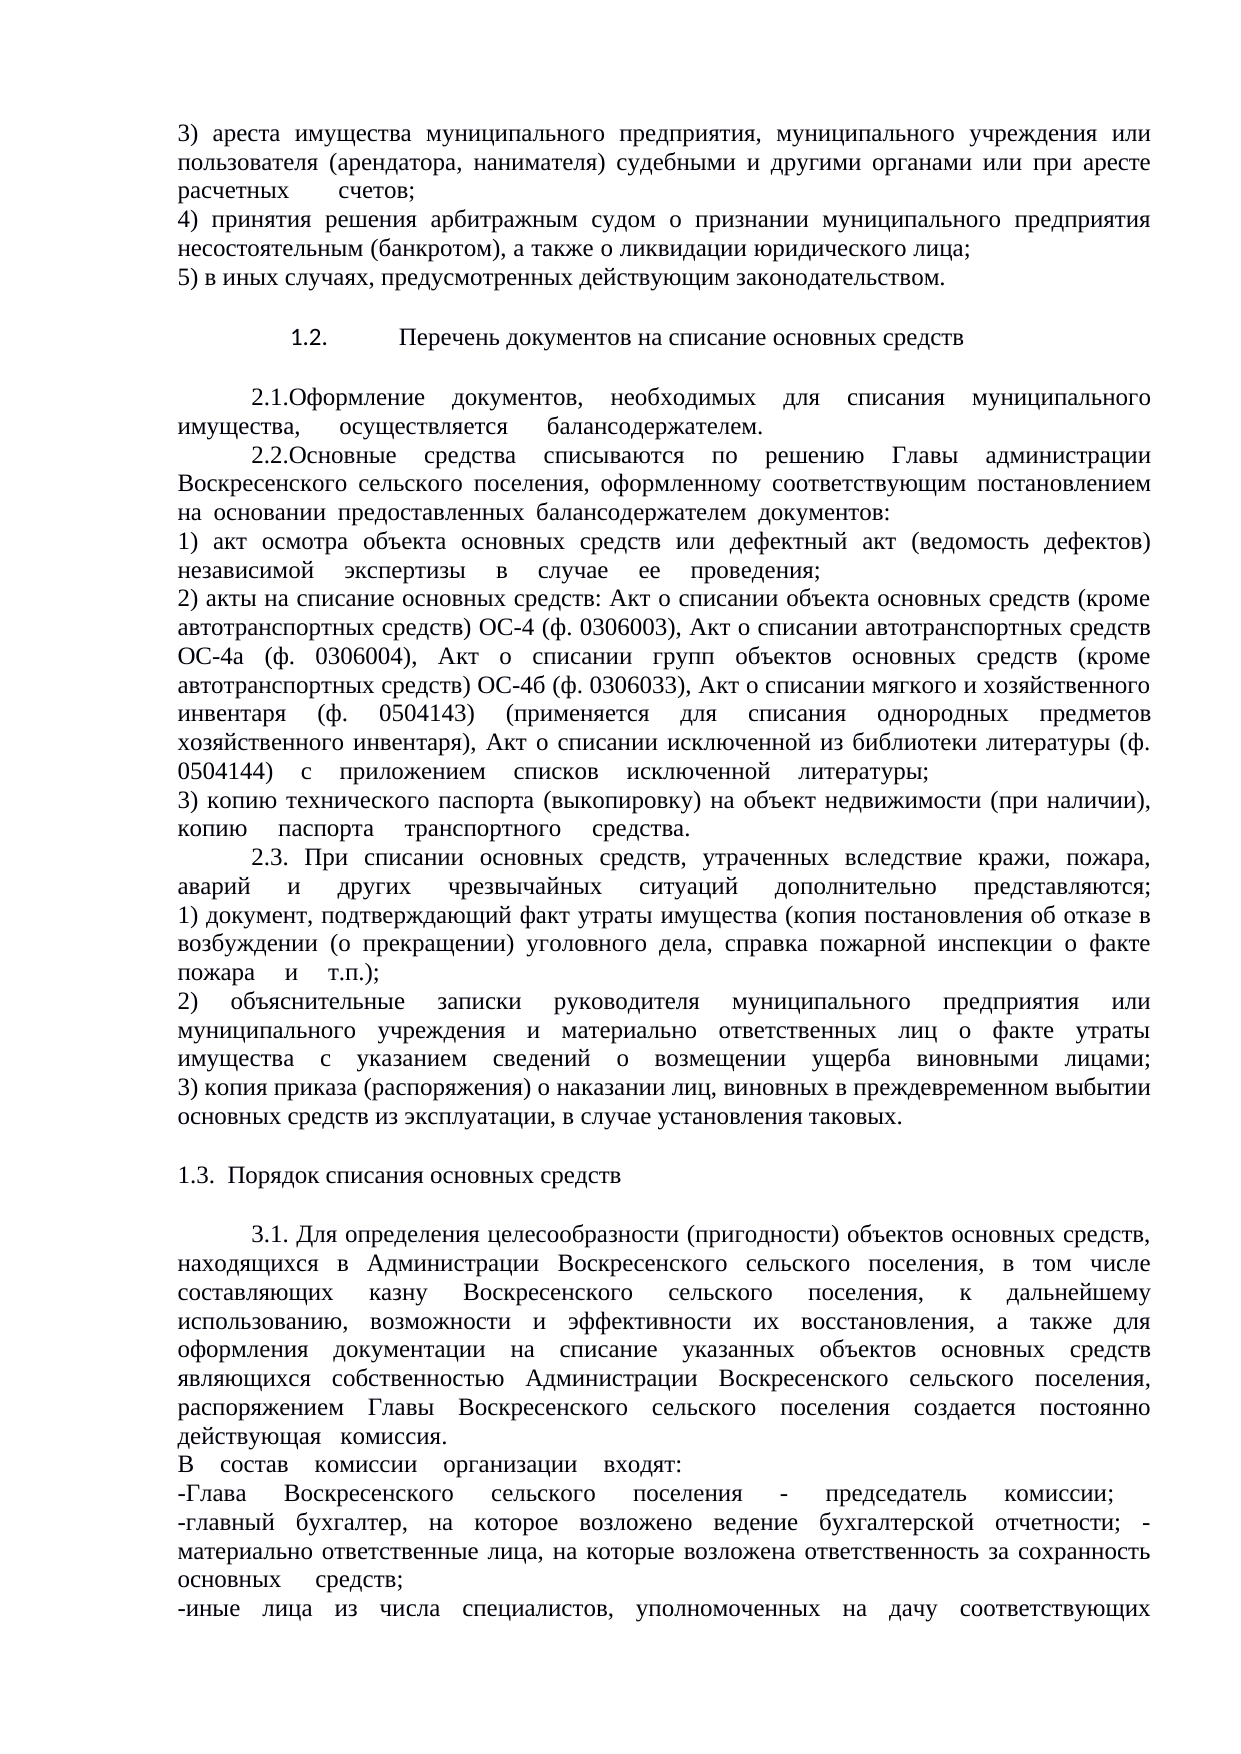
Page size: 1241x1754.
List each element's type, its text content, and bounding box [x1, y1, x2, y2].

text 2.1.Оформление документов, необходимых для списания муниципального имущества, осуществляется балансодержателем. 2.2.Основные средства списываются по решению Главы администрации Воскресенского сельского поселения, оформленному соответствующим постановлением на основании предоставленных балансодержателем документов: 1) акт осмотра объекта основных средств или дефектный акт (ведомость дефектов) независимой экспертизы в случае ее проведения; 2) акты на списание основных средств: Акт о списании объекта основных средств (кроме автотранспортных средств) ОС-4 (ф. 0306003), Акт о списании автотранспортных средств ОС-4а (ф. 0306004), Акт о списании групп объектов основных средств (кроме автотранспортных средств) ОС-4б (ф. 0306033), Акт о списании мягкого и хозяйственного инвентаря (ф. 0504143) (применяется для списания однородных предметов хозяйственного инвентаря), Акт о списании исключенной из библиотеки литературы (ф. 0504144) с приложением списков исключенной литературы; 3) копию технического паспорта (выкопировку) на объект недвижимости (при наличии), копию паспорта транспортного средства. 2.3. При списании основных средств, утраченных вследствие кражи, пожара, аварий и других чрезвычайных ситуаций дополнительно представляются; 1) документ, подтверждающий факт утраты имущества (копия постановления об отказе в возбуждении (о прекращении) уголовного дела, справка пожарной инспекции о факте пожара и т.п.); 2) объяснительные записки руководителя муниципального предприятия или муниципального учреждения и материально ответственных лиц о факте утраты имущества с указанием сведений о возмещении ущерба виновными лицами; 3) копия приказа (распоряжения) о наказании лиц, виновных в преждевременном выбытии основных средств из эксплуатации, в случае установления таковых. [177, 382, 1152, 1130]
list Перечень документов на списание основных средств [290, 321, 1152, 352]
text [177, 118, 1152, 291]
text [177, 1219, 1152, 1622]
text 1.3. Порядок списания основных средств [177, 1160, 1152, 1189]
